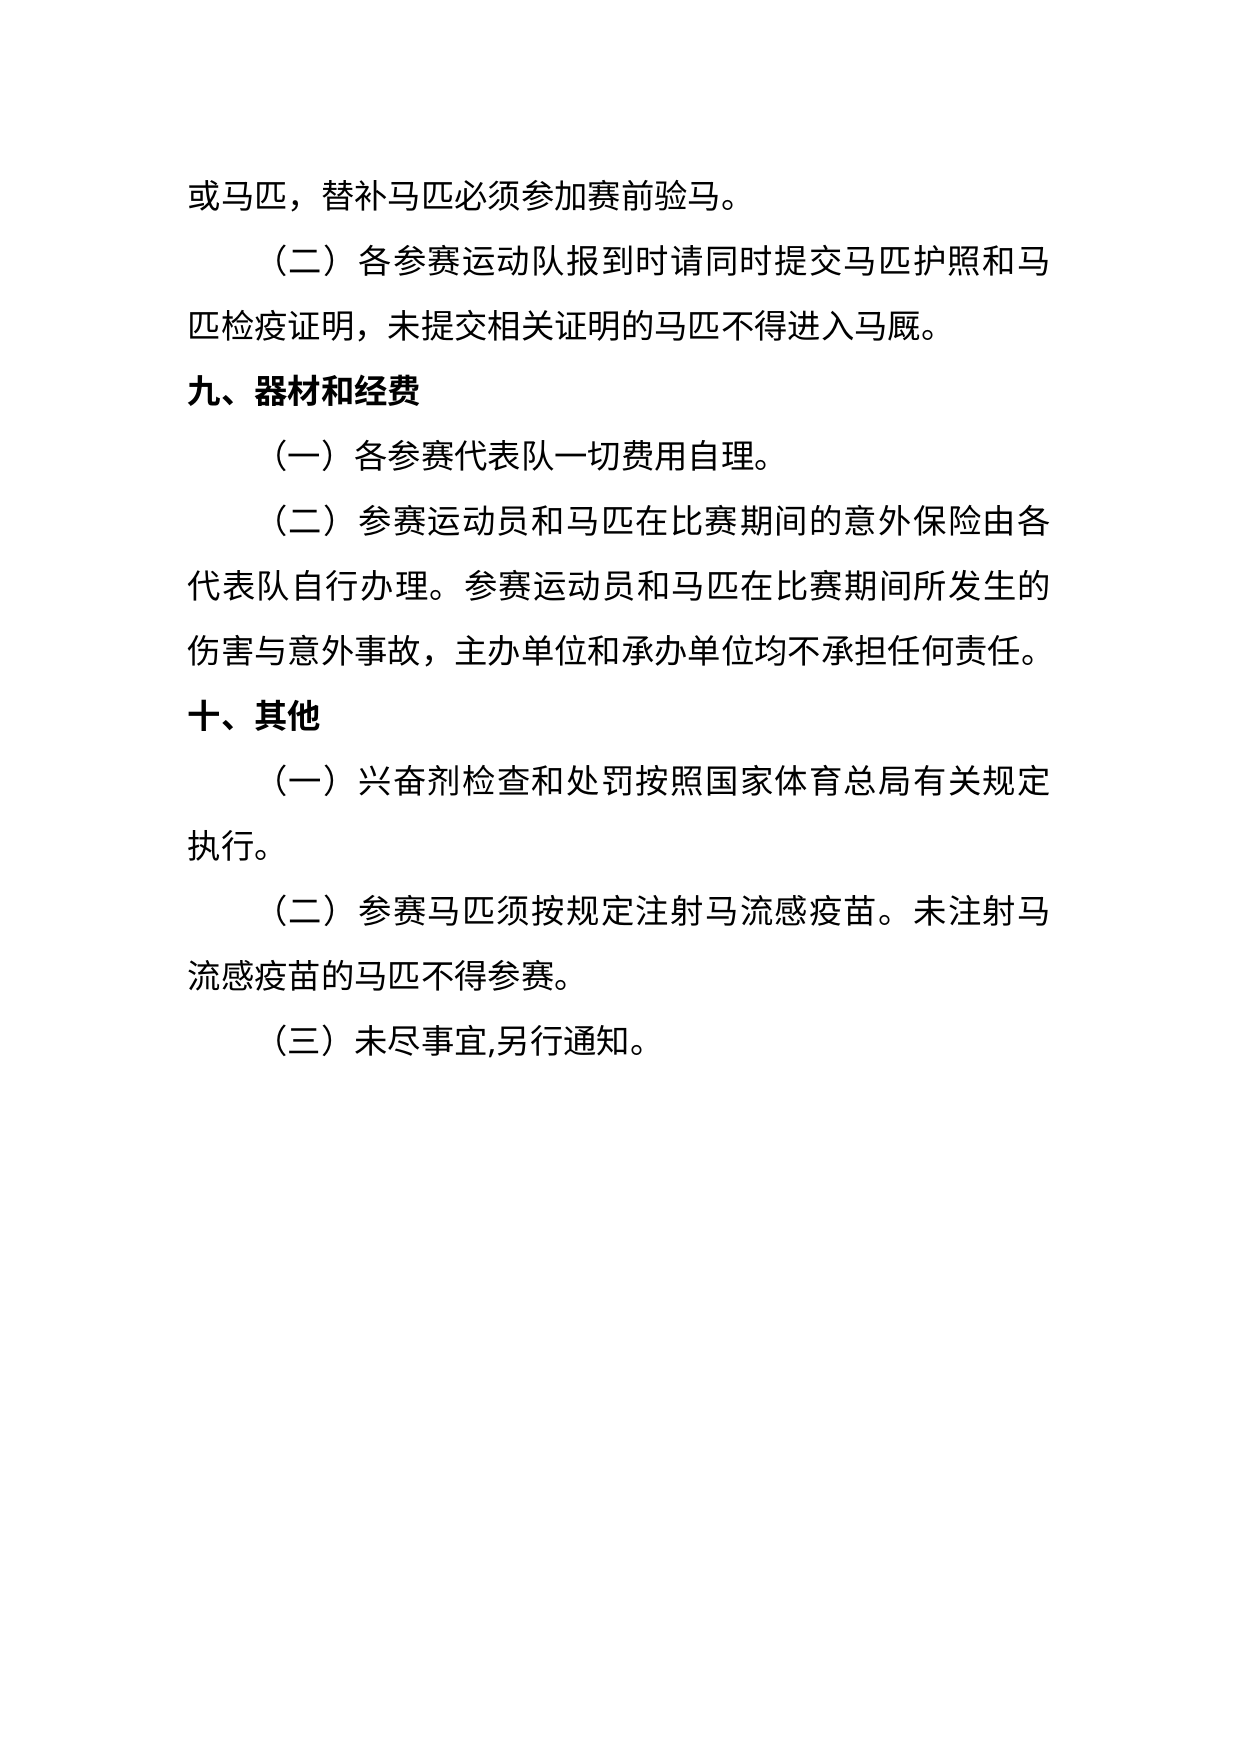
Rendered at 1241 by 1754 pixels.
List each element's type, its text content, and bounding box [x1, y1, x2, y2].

text （三）未尽事宜,另行通知。 [187, 1007, 1053, 1072]
text （二）参赛运动员和马匹在比赛期间的意外保险由各代表队自行办理。参赛运动员和马匹在比赛期间所发生的伤害与意外事故，主办单位和承办单位均不承担任何责任。 [187, 487, 1053, 682]
text （二）参赛马匹须按规定注射马流感疫苗。未注射马流感疫苗的马匹不得参赛。 [187, 877, 1053, 1007]
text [187, 162, 1053, 227]
text （二）各参赛运动队报到时请同时提交马匹护照和马匹检疫证明，未提交相关证明的马匹不得进入马厩。 [187, 227, 1053, 357]
text 十、其他 [187, 682, 1053, 747]
text 九、器材和经费 [187, 357, 1053, 422]
text （一）兴奋剂检查和处罚按照国家体育总局有关规定执行。 [187, 747, 1053, 877]
text （一）各参赛代表队一切费用自理。 [187, 422, 1053, 487]
